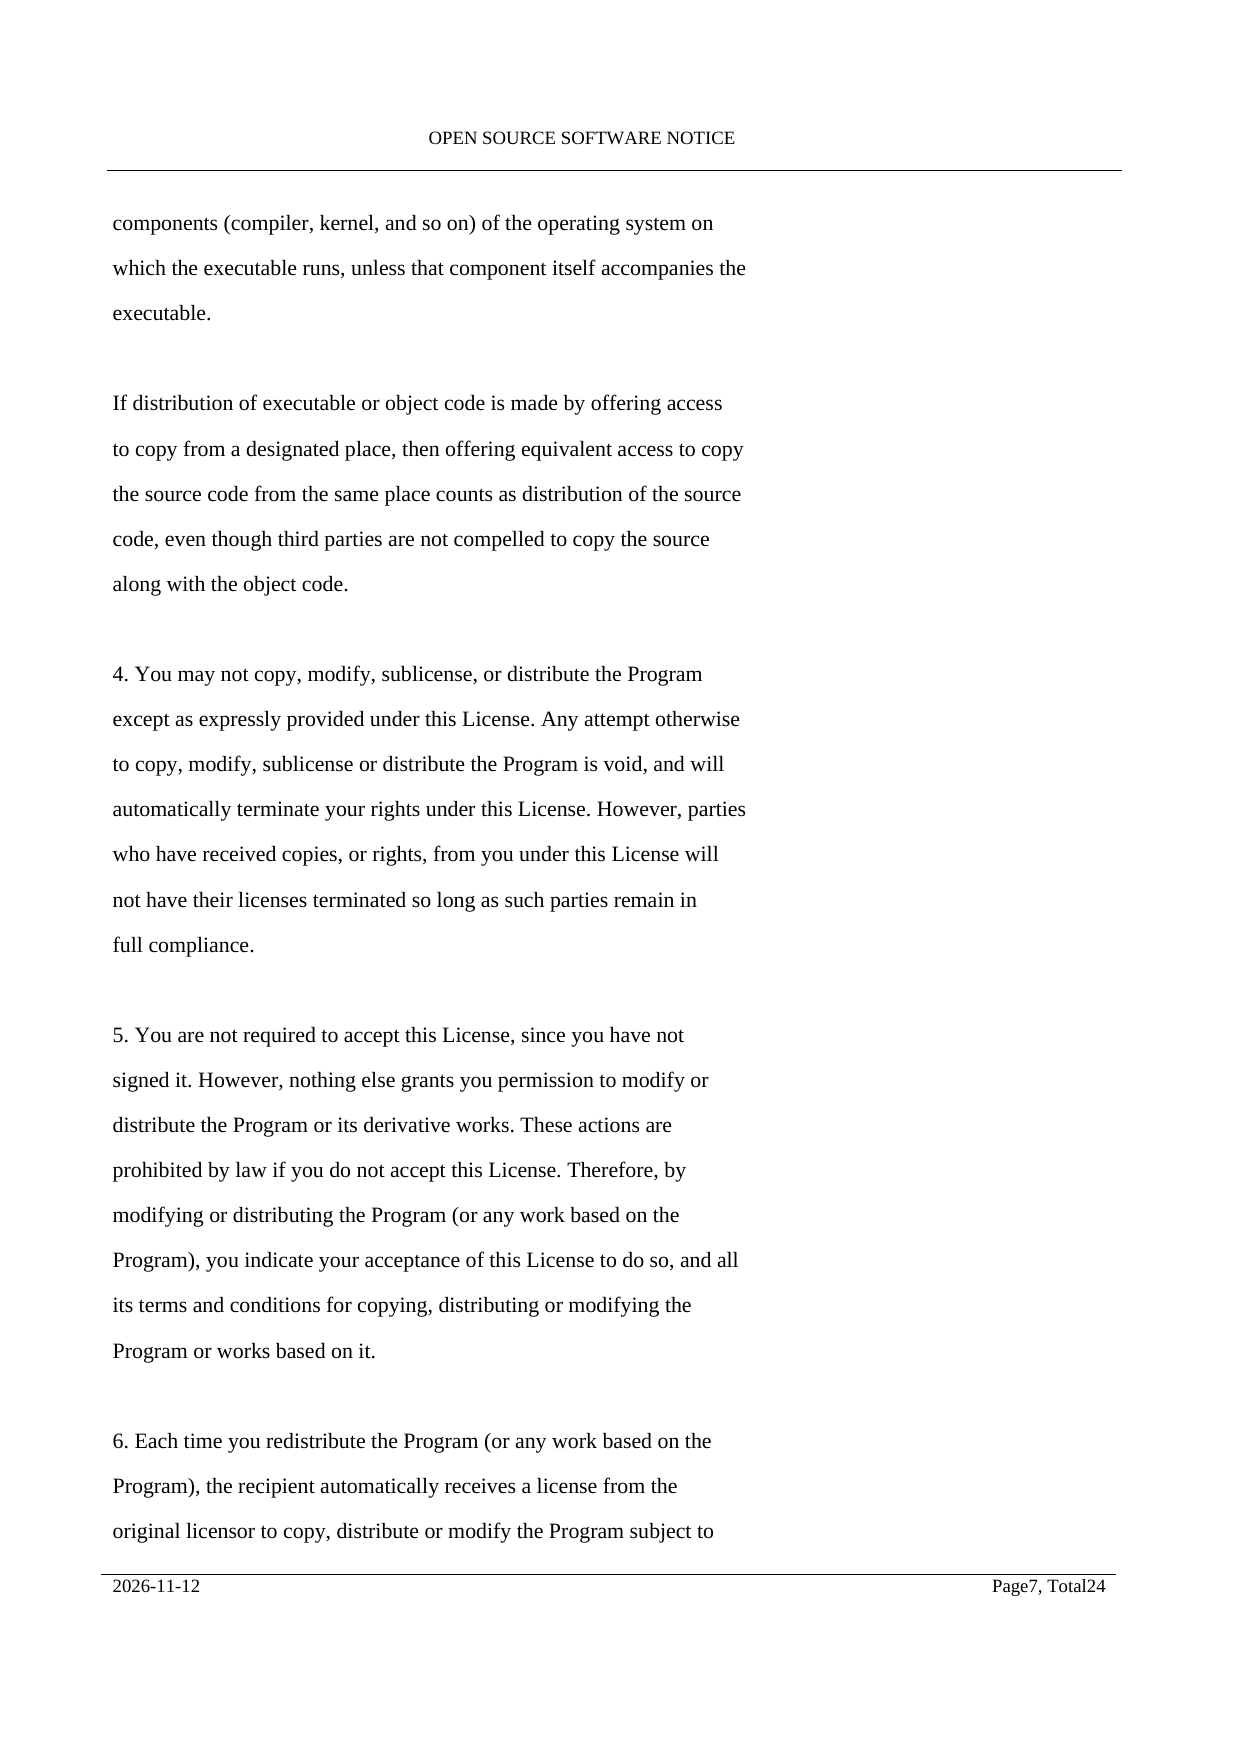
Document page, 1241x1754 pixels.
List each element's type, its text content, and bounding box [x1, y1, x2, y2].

text distribute the Program or its derivative works. These actions are [112, 1108, 1128, 1141]
text original licensor to copy, distribute or modify the Program subject to [112, 1514, 1128, 1547]
text modifying or distributing the Program (or any work based on the [112, 1199, 1128, 1231]
text If distribution of executable or object code is made by offering access [112, 387, 1128, 419]
text 6. Each time you redistribute the Program (or any work based on the [112, 1424, 1128, 1457]
text components (compiler, kernel, and so on) of the operating system on [112, 206, 1128, 239]
text except as expressly provided under this License. Any attempt otherwise [112, 702, 1128, 735]
text to copy from a designated place, then offering equivalent access to copy [112, 432, 1128, 464]
text Program), you indicate your acceptance of this License to do so, and all [112, 1244, 1128, 1276]
text along with the object code. [112, 567, 1128, 600]
text signed it. However, nothing else grants you permission to modify or [112, 1063, 1128, 1096]
text the source code from the same place counts as distribution of the source [112, 477, 1128, 509]
text to copy, modify, sublicense or distribute the Program is void, and will [112, 748, 1128, 780]
text 4. You may not copy, modify, sublicense, or distribute the Program [112, 657, 1128, 690]
text Program or works based on it. [112, 1334, 1128, 1366]
text executable. [112, 297, 1128, 329]
text its terms and conditions for copying, distributing or modifying the [112, 1289, 1128, 1321]
text which the executable runs, unless that component itself accompanies the [112, 251, 1128, 284]
text not have their licenses terminated so long as such parties remain in [112, 883, 1128, 915]
text automatically terminate your rights under this License. However, parties [112, 793, 1128, 825]
text who have received copies, or rights, from you under this License will [112, 838, 1128, 870]
text prohibited by law if you do not accept this License. Therefore, by [112, 1153, 1128, 1186]
text full compliance. [112, 928, 1128, 961]
text Program), the recipient automatically receives a license from the [112, 1469, 1128, 1502]
text code, even though third parties are not compelled to copy the source [112, 522, 1128, 554]
text 5. You are not required to accept this License, since you have not [112, 1018, 1128, 1051]
